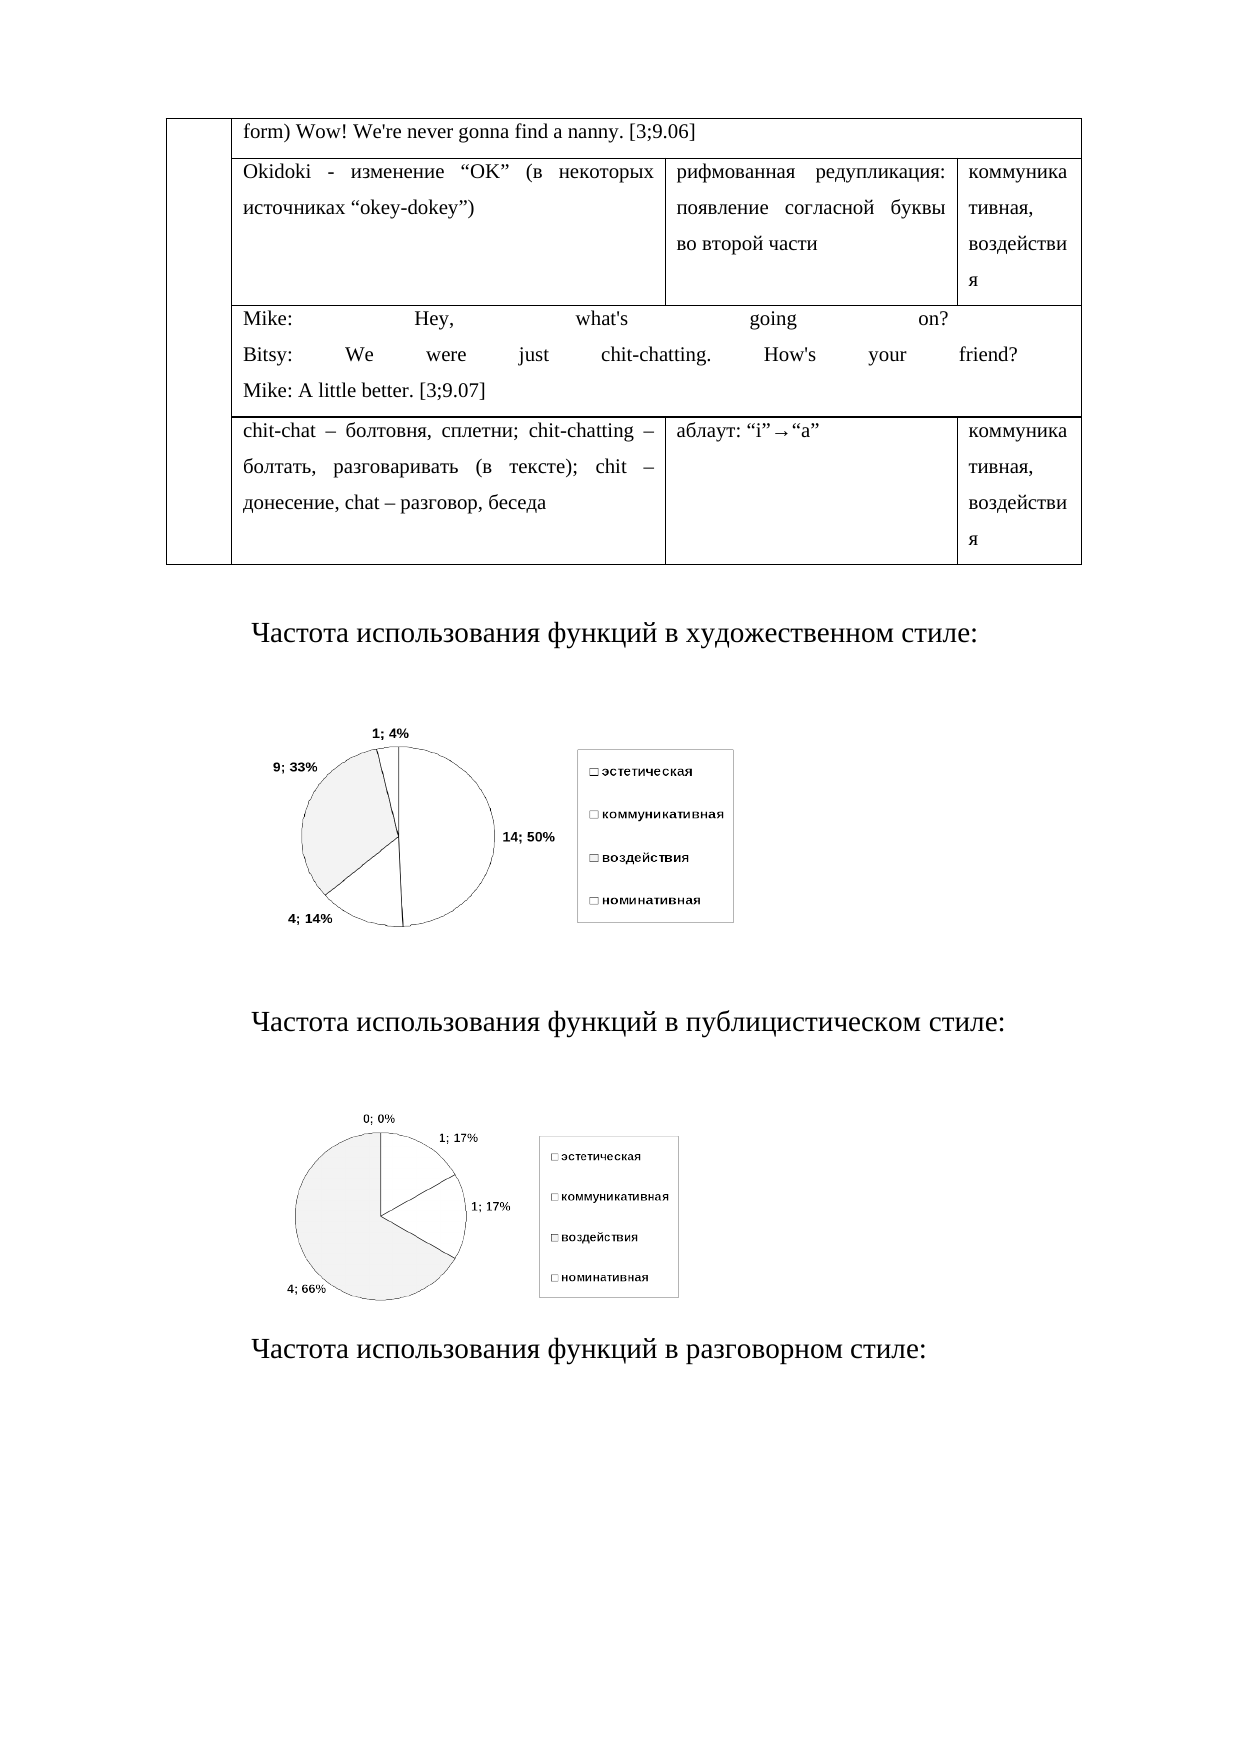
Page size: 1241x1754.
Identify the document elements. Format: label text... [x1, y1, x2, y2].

table_cell chit-chat – болтовня, сплетни; chit-chatting – болтать, разговаривать (в тексте); chit – донесение, сhat – разговор, беседа [232, 418, 665, 564]
text Частота использования функций в художественном стиле: [177, 615, 1152, 649]
text Частота использования функций в разговорном стиле: [177, 1332, 1152, 1365]
table_cell рифмованная редупликация: появление согласной буквы во второй части [666, 159, 957, 305]
table_cell Okidoki - изменение “OK” (в некоторых источниках “okey-dokey”) [232, 159, 665, 305]
table_cell коммуникативная, воздействия [958, 418, 1081, 564]
table_cell аблаут: “i”→“a” [666, 418, 957, 564]
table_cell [232, 119, 1081, 157]
table_cell коммуникативная, воздействия [958, 159, 1081, 305]
table_cell Mike: Hey, what's going on? Bitsy: We were just chit-chatting. How's your friend? Mike: A little better. [3;9.07] [232, 306, 1081, 416]
text Частота использования функций в публицистическом cтиле: [177, 1004, 1152, 1038]
